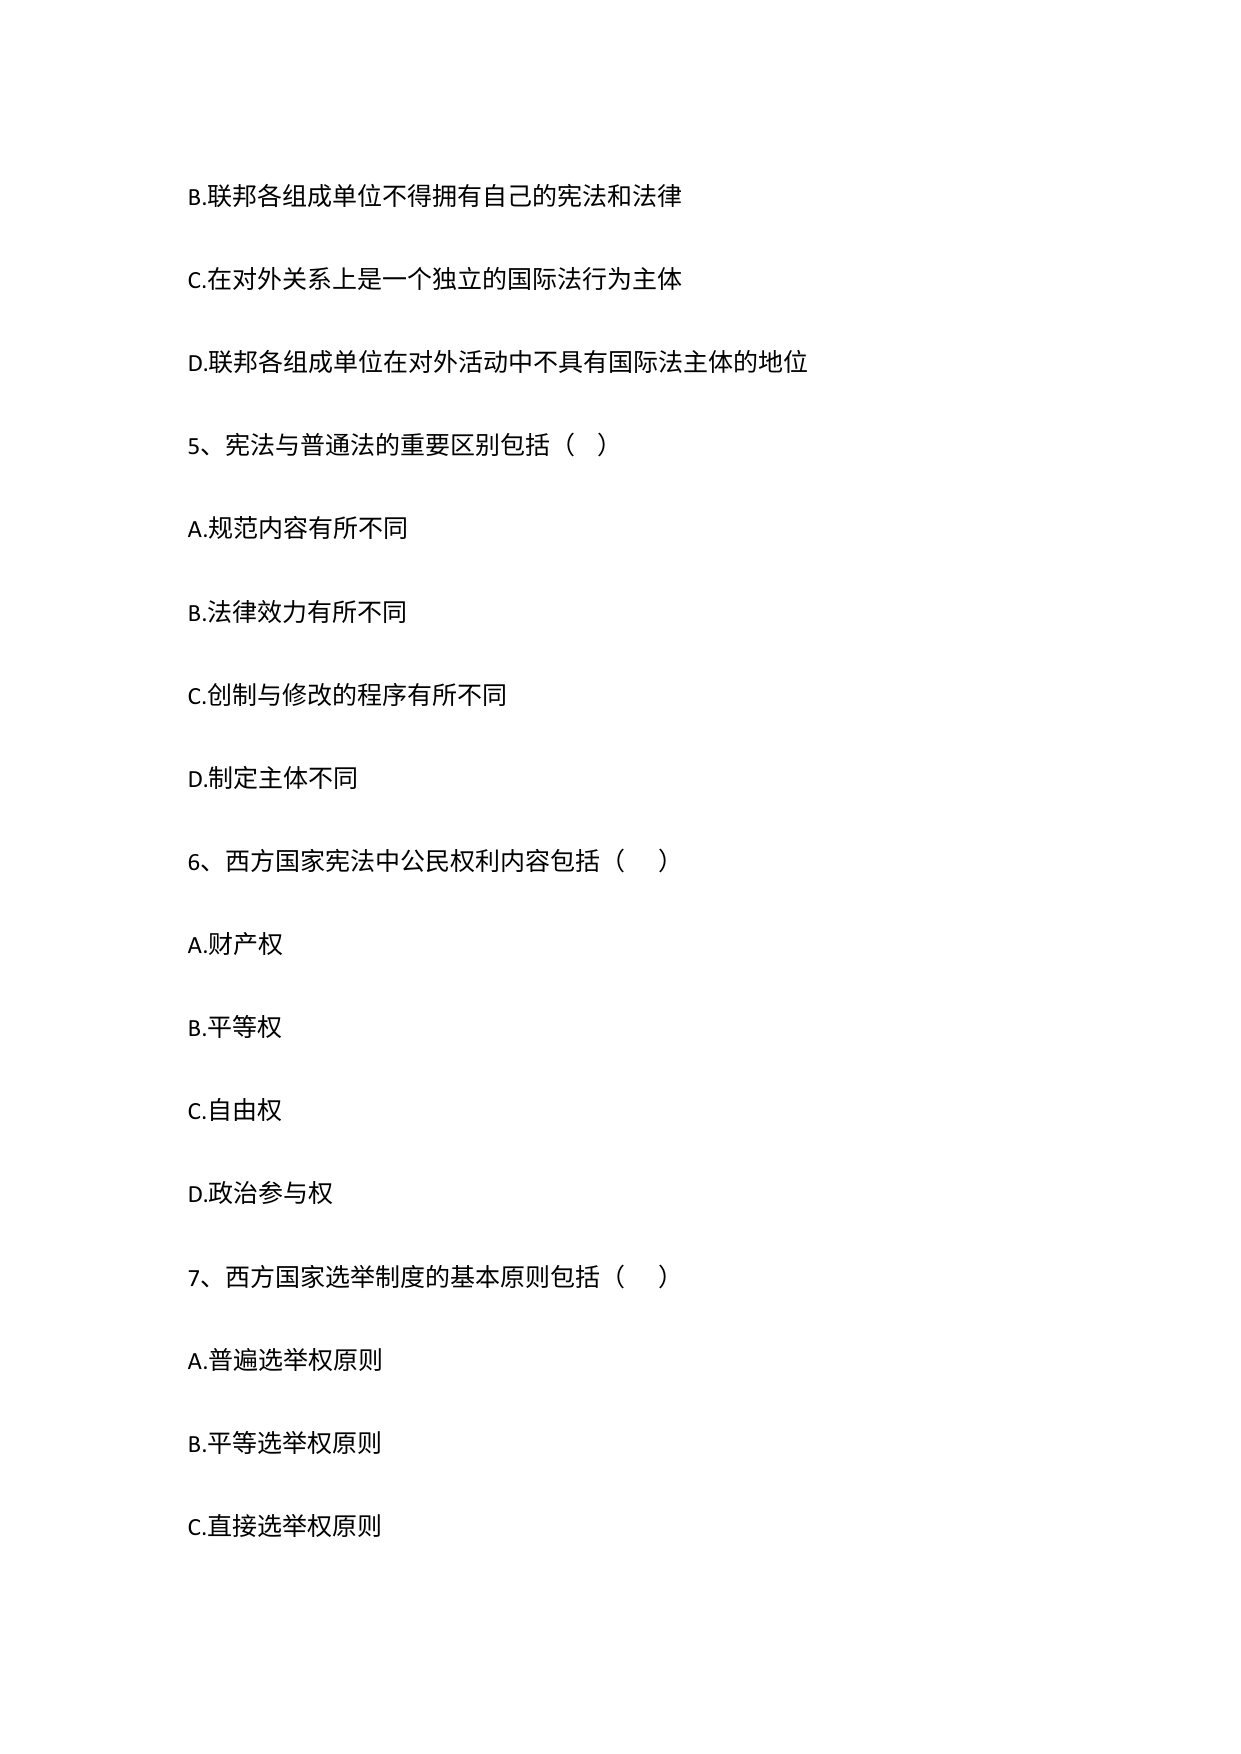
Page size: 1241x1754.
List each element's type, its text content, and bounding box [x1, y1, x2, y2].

text D.政治参与权 [187, 1159, 1053, 1224]
text B.平等选举权原则 [187, 1409, 1053, 1474]
text C.创制与修改的程序有所不同 [187, 661, 1053, 726]
text C.自由权 [187, 1076, 1053, 1141]
text B.法律效力有所不同 [187, 578, 1053, 643]
text 6、西方国家宪法中公民权利内容包括（ ） [187, 827, 1053, 892]
text B.平等权 [187, 993, 1053, 1058]
text A.规范内容有所不同 [187, 494, 1053, 559]
text 5、宪法与普通法的重要区别包括（ ） [187, 411, 1053, 476]
text A.普遍选举权原则 [187, 1326, 1053, 1391]
text B.联邦各组成单位不得拥有自己的宪法和法律 [187, 162, 1053, 227]
text C.在对外关系上是一个独立的国际法行为主体 [187, 245, 1053, 310]
text C.直接选举权原则 [187, 1492, 1053, 1557]
text D.联邦各组成单位在对外活动中不具有国际法主体的地位 [187, 328, 1053, 393]
text D.制定主体不同 [187, 744, 1053, 809]
text 7、西方国家选举制度的基本原则包括（ ） [187, 1243, 1053, 1308]
text A.财产权 [187, 910, 1053, 975]
